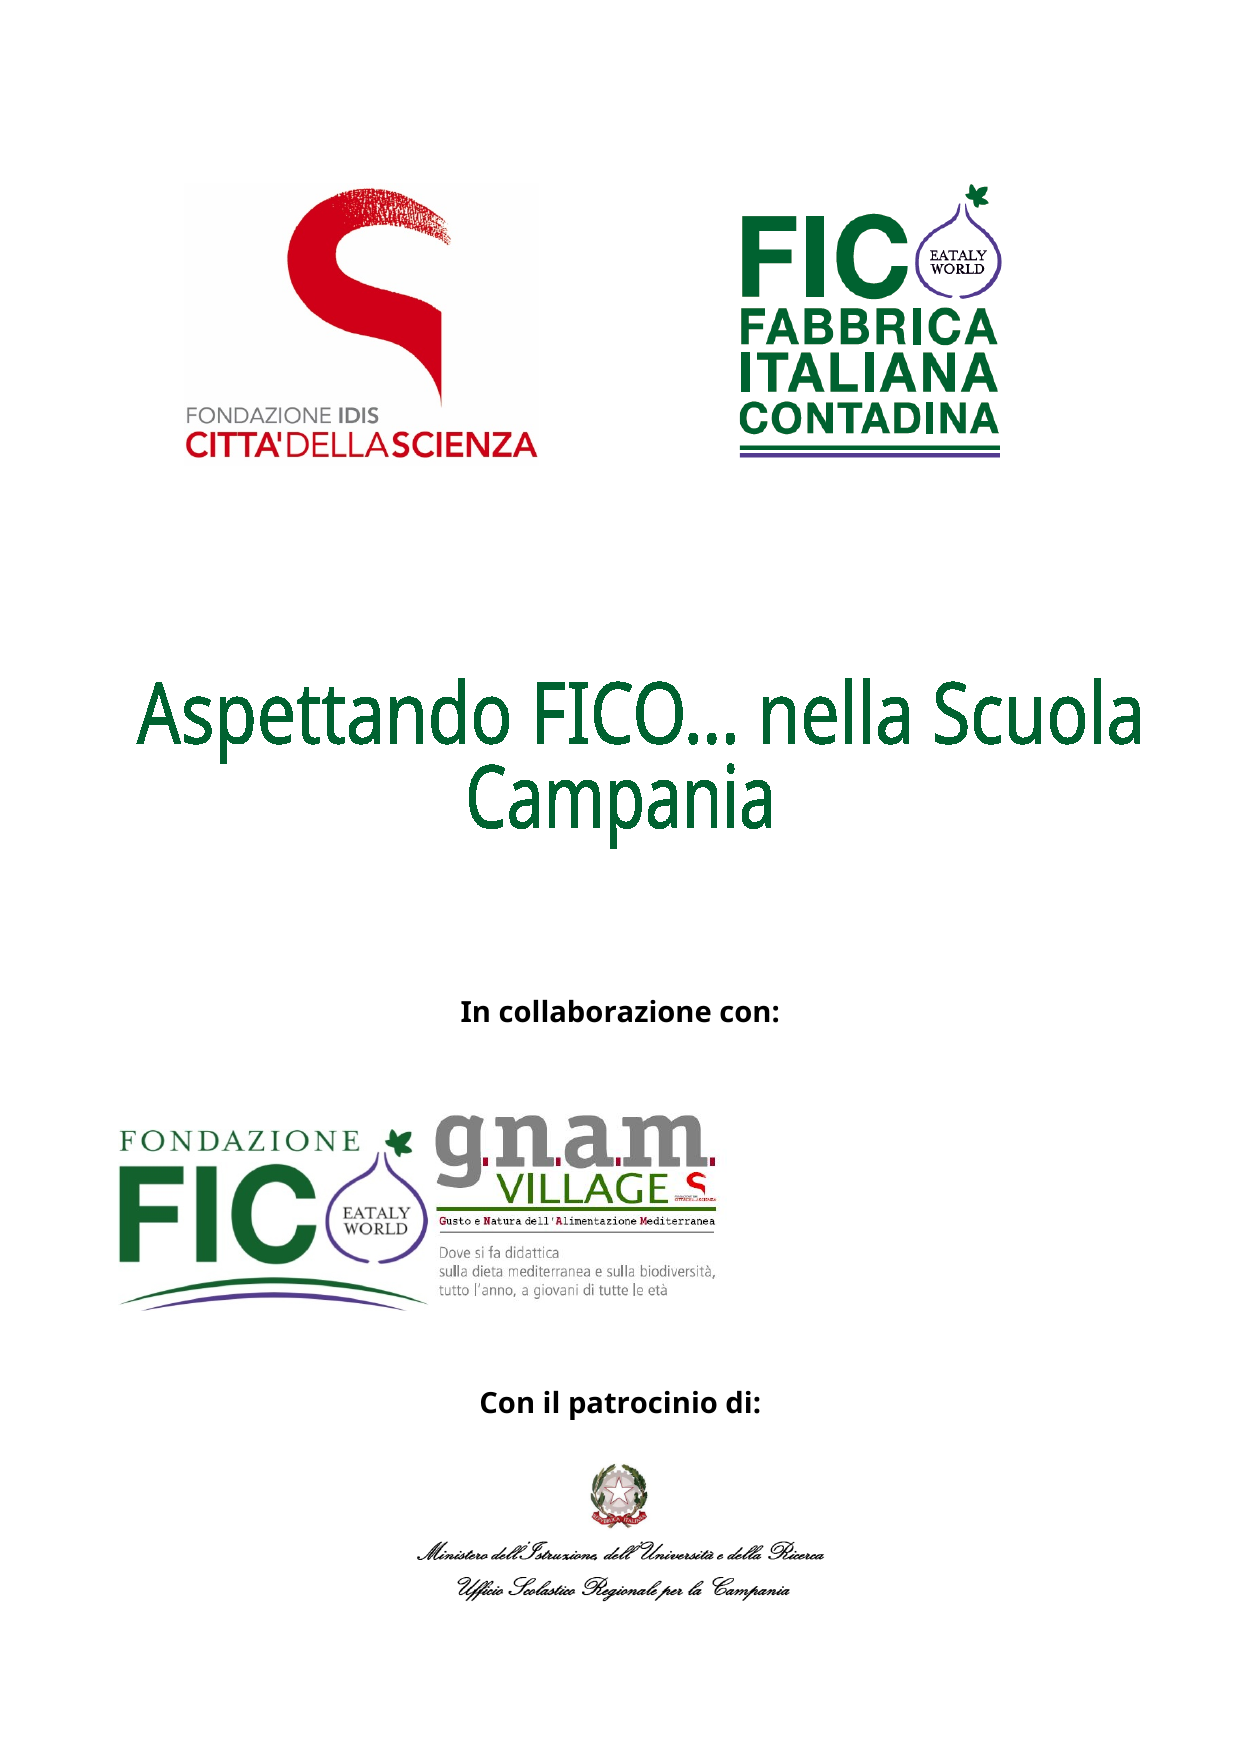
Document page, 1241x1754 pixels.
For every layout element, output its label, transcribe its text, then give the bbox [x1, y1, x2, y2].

picture [184, 183, 539, 466]
table_header [107, 183, 616, 501]
picture [739, 183, 1002, 458]
table_header [616, 183, 1125, 501]
picture [407, 1457, 833, 1615]
text Con il patrocinio di: [118, 1382, 1122, 1422]
picture [118, 1102, 728, 1311]
text In collaborazione con: [118, 991, 1122, 1031]
